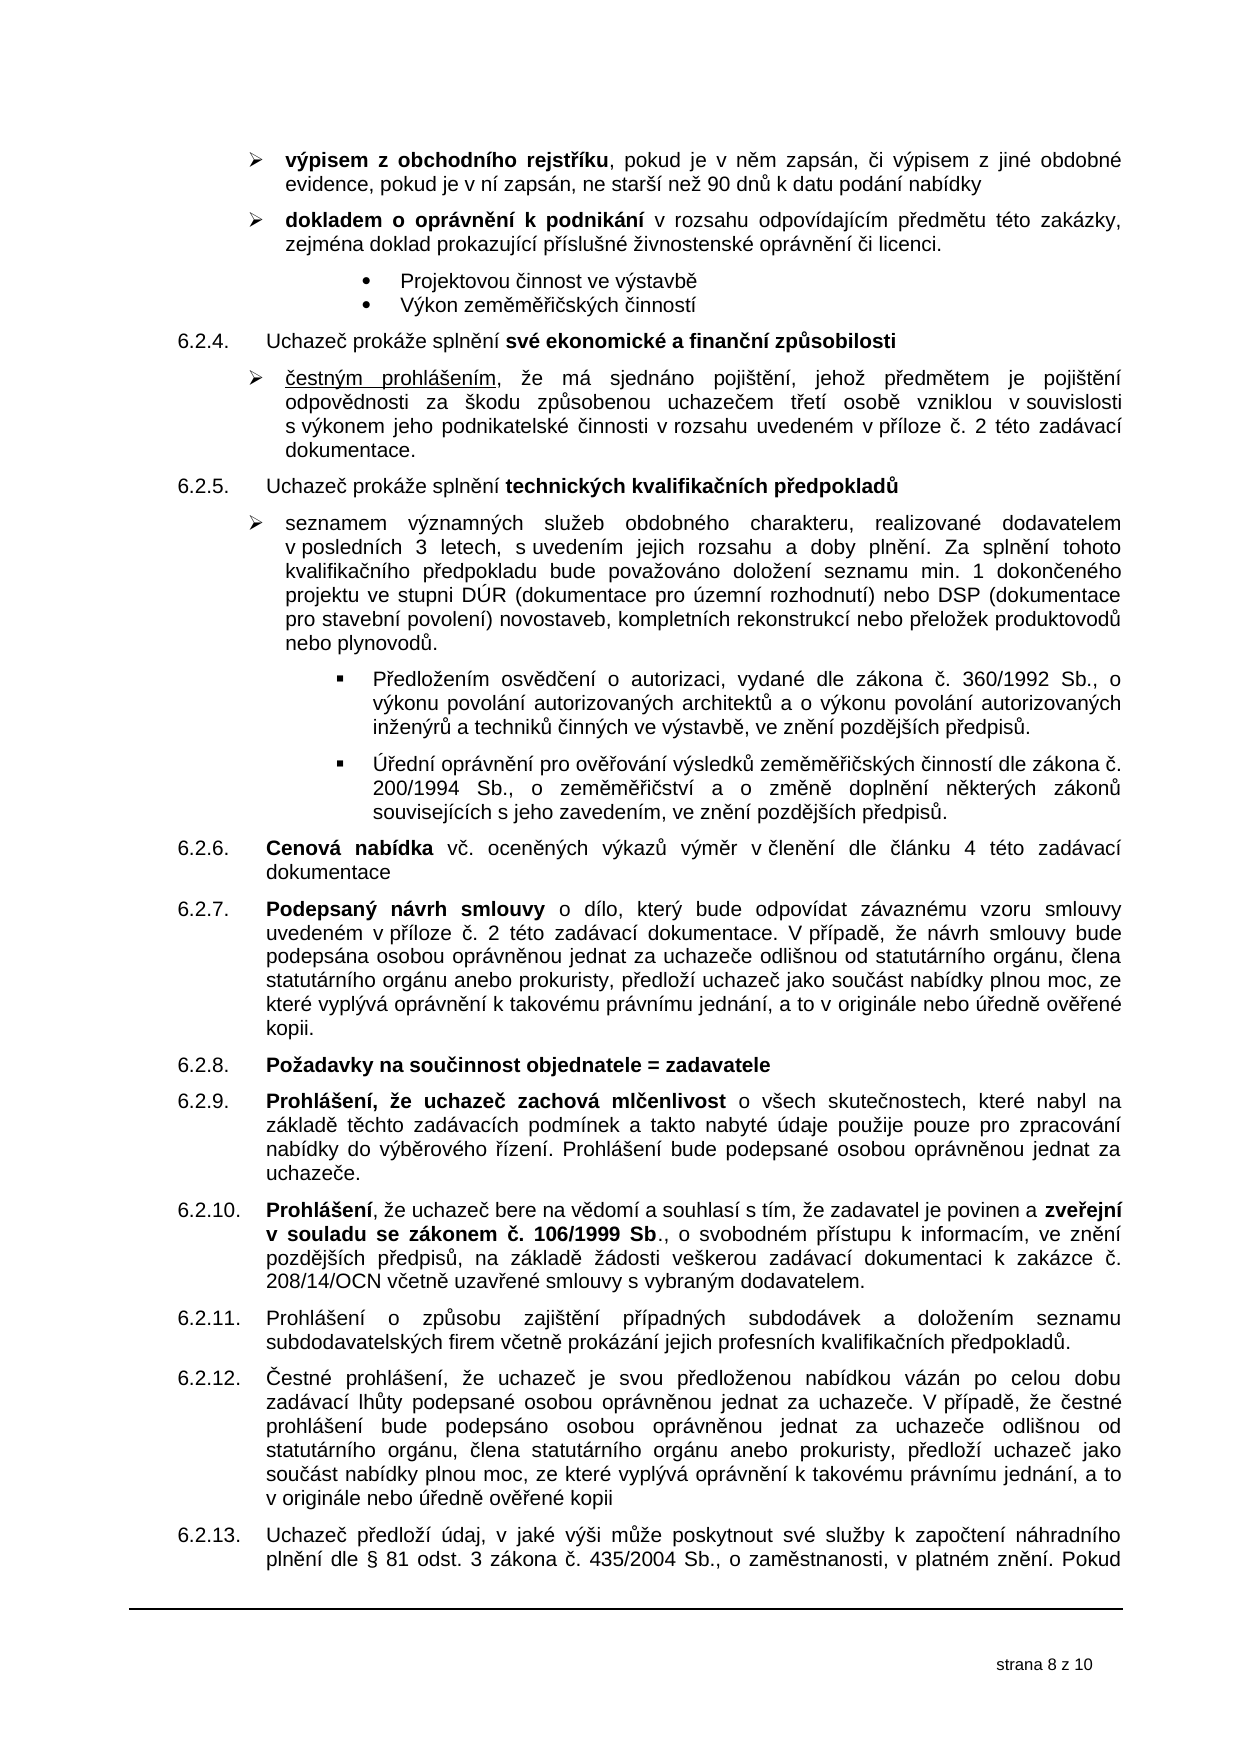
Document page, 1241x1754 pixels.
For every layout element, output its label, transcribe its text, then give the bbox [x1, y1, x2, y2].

list Projektovou činnost ve výstavbě [363, 269, 1122, 293]
text Požadavky na součinnost objednatele = zadavatele [177, 1053, 1122, 1077]
text Uchazeč prokáže splnění své ekonomické a finanční způsobilosti [177, 329, 1122, 353]
list dokladem o oprávnění k podnikání v rozsahu odpovídajícím předmětu této zakázky, zejména doklad prokazující příslušné živnostenské oprávnění či licenci. [248, 208, 1122, 256]
list seznamem významných služeb obdobného charakteru, realizované dodavatelem v posledních 3 letech, s uvedením jejich rozsahu a doby plnění. Za splnění tohoto kvalifikačního předpokladu bude považováno doložení seznamu min. 1 dokončeného projektu ve stupni DÚR (dokumentace pro územní rozhodnutí) nebo DSP (dokumentace pro stavební povolení) novostaveb, kompletních rekonstrukcí nebo přeložek produktovodů nebo plynovodů. [248, 511, 1122, 654]
text Podepsaný návrh smlouvy o dílo, který bude odpovídat závaznému vzoru smlouvy uvedeném v příloze č. 2 této zadávací dokumentace. V případě, že návrh smlouvy bude podepsána osobou oprávněnou jednat za uchazeče odlišnou od statutárního orgánu, člena statutárního orgánu anebo prokuristy, předloží uchazeč jako součást nabídky plnou moc, ze které vyplývá oprávnění k takovému právnímu jednání, a to v originále nebo úředně ověřené kopii. [177, 896, 1122, 1040]
text Uchazeč prokáže splnění technických kvalifikačních předpokladů [177, 474, 1122, 498]
text Cenová nabídka vč. oceněných výkazů výměr v členění dle článku 4 této zadávací dokumentace [177, 836, 1122, 884]
list výpisem z obchodního rejstříku, pokud je v něm zapsán, či výpisem z jiné obdobné evidence, pokud je v ní zapsán, ne starší než 90 dnů k datu podání nabídky [248, 148, 1122, 196]
text Prohlášení, že uchazeč zachová mlčenlivost o všech skutečnostech, které nabyl na základě těchto zadávacích podmínek a takto nabyté údaje použije pouze pro zpracování nabídky do výběrového řízení. Prohlášení bude podepsané osobou oprávněnou jednat za uchazeče. [177, 1089, 1122, 1185]
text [177, 1522, 1122, 1570]
text Prohlášení o způsobu zajištění případných subdodávek a doložením seznamu subdodavatelských firem včetně prokázání jejich profesních kvalifikačních předpokladů. [177, 1306, 1122, 1354]
list čestným prohlášením, že má sjednáno pojištění, jehož předmětem je pojištění odpovědnosti za škodu způsobenou uchazečem třetí osobě vzniklou v souvislosti s výkonem jeho podnikatelské činnosti v rozsahu uvedeném v příloze č. 2 této zadávací dokumentace. [248, 366, 1122, 462]
text Čestné prohlášení, že uchazeč je svou předloženou nabídkou vázán po celou dobu zadávací lhůty podepsané osobou oprávněnou jednat za uchazeče. V případě, že čestné prohlášení bude podepsáno osobou oprávněnou jednat za uchazeče odlišnou od statutárního orgánu, člena statutárního orgánu anebo prokuristy, předloží uchazeč jako součást nabídky plnou moc, ze které vyplývá oprávnění k takovému právnímu jednání, a to v originále nebo úředně ověřené kopii [177, 1366, 1122, 1510]
text Prohlášení, že uchazeč bere na vědomí a souhlasí s tím, že zadavatel je povinen a zveřejní v souladu se zákonem č. 106/1999 Sb., o svobodném přístupu k informacím, ve znění pozdějších předpisů, na základě žádosti veškerou zadávací dokumentaci k zakázce č. 208/14/OCN včetně uzavřené smlouvy s vybraným dodavatelem. [177, 1197, 1122, 1293]
list Výkon zeměměřičských činností [363, 293, 1122, 317]
list Předložením osvědčení o autorizaci, vydané dle zákona č. 360/1992 Sb., o výkonu povolání autorizovaných architektů a o výkonu povolání autorizovaných inženýrů a techniků činných ve výstavbě, ve znění pozdějších předpisů. [335, 667, 1122, 739]
list Úřední oprávnění pro ověřování výsledků zeměměřičských činností dle zákona č. 200/1994 Sb., o zeměměřičství a o změně doplnění některých zákonů souvisejících s jeho zavedením, ve znění pozdějších předpisů. [335, 751, 1122, 823]
